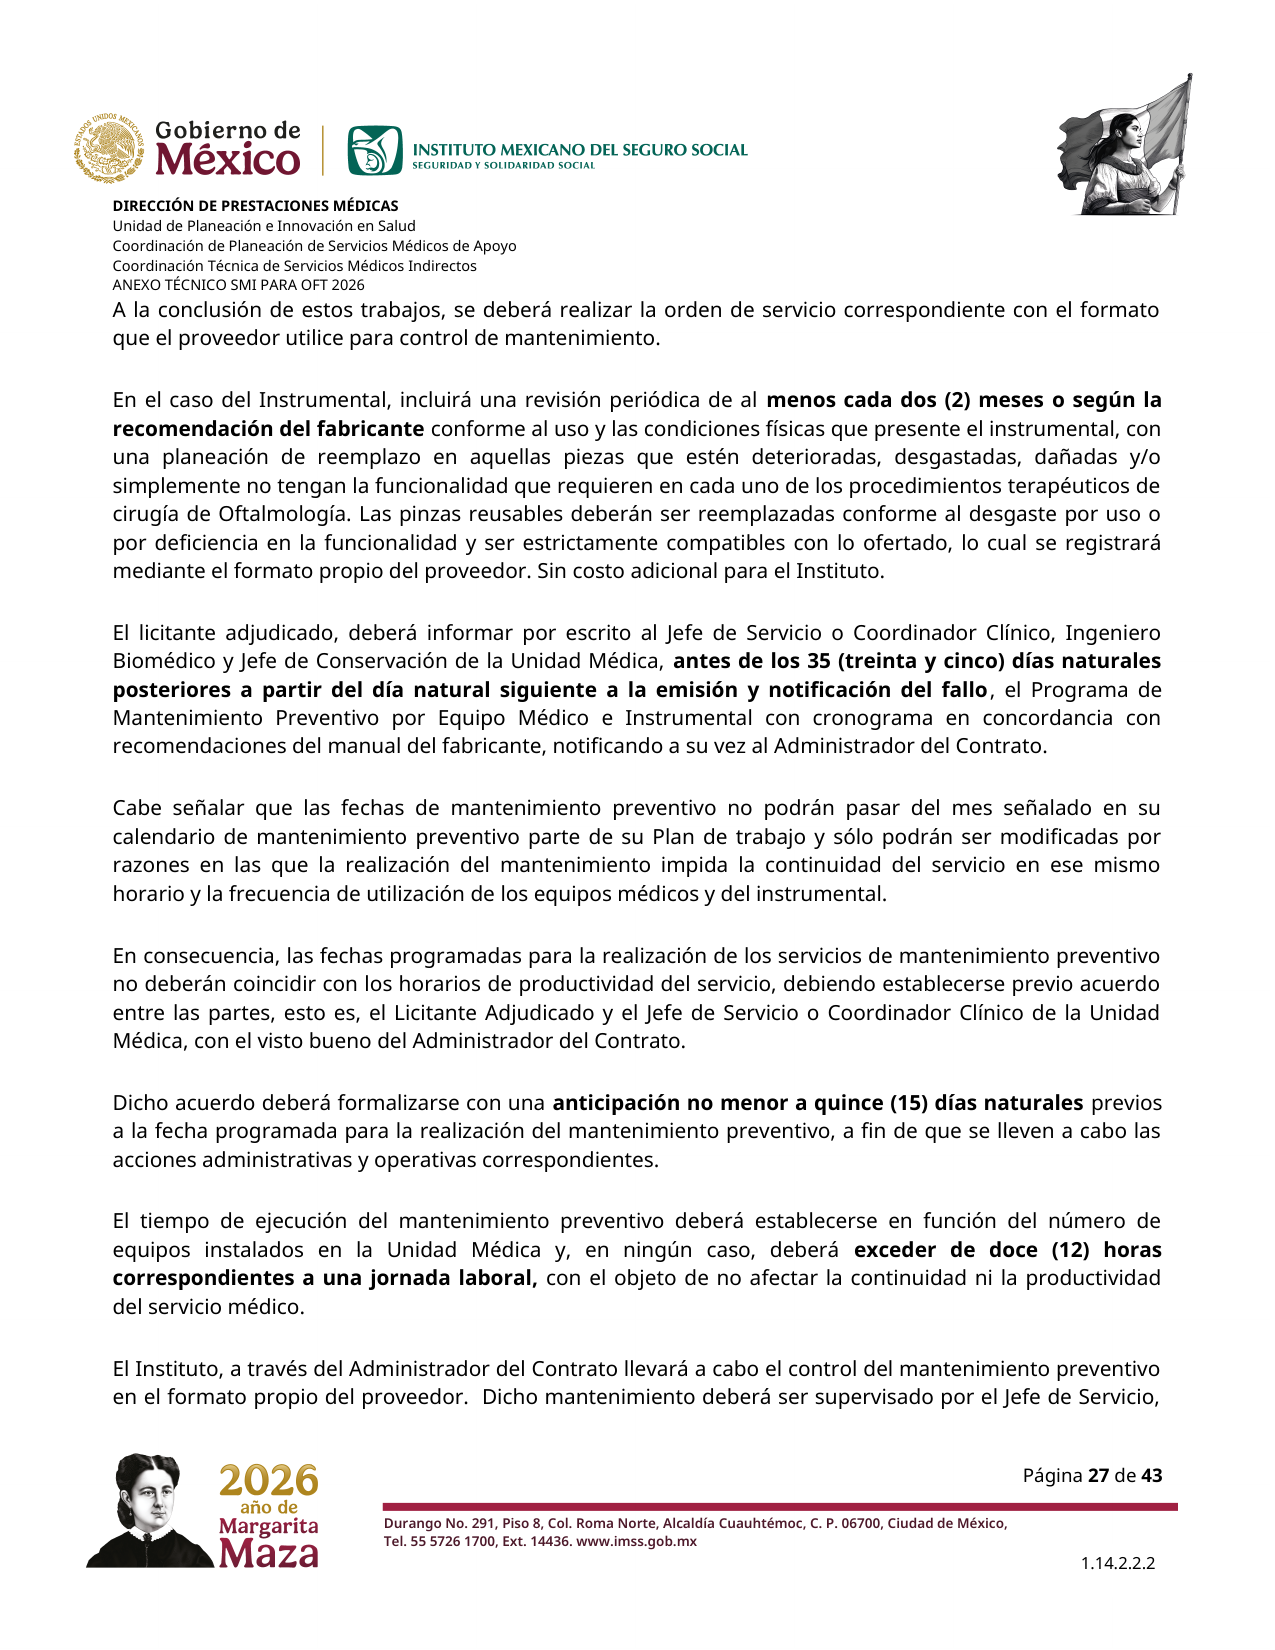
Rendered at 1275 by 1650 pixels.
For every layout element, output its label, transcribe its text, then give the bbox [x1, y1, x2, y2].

text A la conclusión de estos trabajos, se deberá realizar la orden de servicio correspondiente con el formato que el proveedor utilice para control de mantenimiento. [112, 295, 1162, 352]
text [112, 1354, 1162, 1411]
picture [0, 4, 1271, 1649]
text En consecuencia, las fechas programadas para la realización de los servicios de mantenimiento preventivo no deberán coincidir con los horarios de productividad del servicio, debiendo establecerse previo acuerdo entre las partes, esto es, el Licitante Adjudicado y el Jefe de Servicio o Coordinador Clínico de la Unidad Médica, con el visto bueno del Administrador del Contrato. [112, 941, 1162, 1054]
text El tiempo de ejecución del mantenimiento preventivo deberá establecerse en función del número de equipos instalados en la Unidad Médica y, en ningún caso, deberá exceder de doce (12) horas correspondientes a una jornada laboral, con el objeto de no afectar la continuidad ni la productividad del servicio médico. [112, 1207, 1162, 1320]
text El licitante adjudicado, deberá informar por escrito al Jefe de Servicio o Coordinador Clínico, Ingeniero Biomédico y Jefe de Conservación de la Unidad Médica, antes de los 35 (treinta y cinco) días naturales posteriores a partir del día natural siguiente a la emisión y notificación del fallo, el Programa de Mantenimiento Preventivo por Equipo Médico e Instrumental con cronograma en concordancia con recomendaciones del manual del fabricante, notificando a su vez al Administrador del Contrato. [112, 618, 1162, 760]
text En el caso del Instrumental, incluirá una revisión periódica de al menos cada dos (2) meses o según la recomendación del fabricante conforme al uso y las condiciones físicas que presente el instrumental, con una planeación de reemplazo en aquellas piezas que estén deterioradas, desgastadas, dañadas y/o simplemente no tengan la funcionalidad que requieren en cada uno de los procedimientos terapéuticos de cirugía de Oftalmología. Las pinzas reusables deberán ser reemplazadas conforme al desgaste por uso o por deficiencia en la funcionalidad y ser estrictamente compatibles con lo ofertado, lo cual se registrará mediante el formato propio del proveedor. Sin costo adicional para el Instituto. [112, 385, 1162, 584]
text Cabe señalar que las fechas de mantenimiento preventivo no podrán pasar del mes señalado en su calendario de mantenimiento preventivo parte de su Plan de trabajo y sólo podrán ser modificadas por razones en las que la realización del mantenimiento impida la continuidad del servicio en ese mismo horario y la frecuencia de utilización de los equipos médicos y del instrumental. [112, 793, 1162, 907]
text Dicho acuerdo deberá formalizarse con una anticipación no menor a quince (15) días naturales previos a la fecha programada para la realización del mantenimiento preventivo, a fin de que se lleven a cabo las acciones administrativas y operativas correspondientes. [112, 1088, 1162, 1173]
